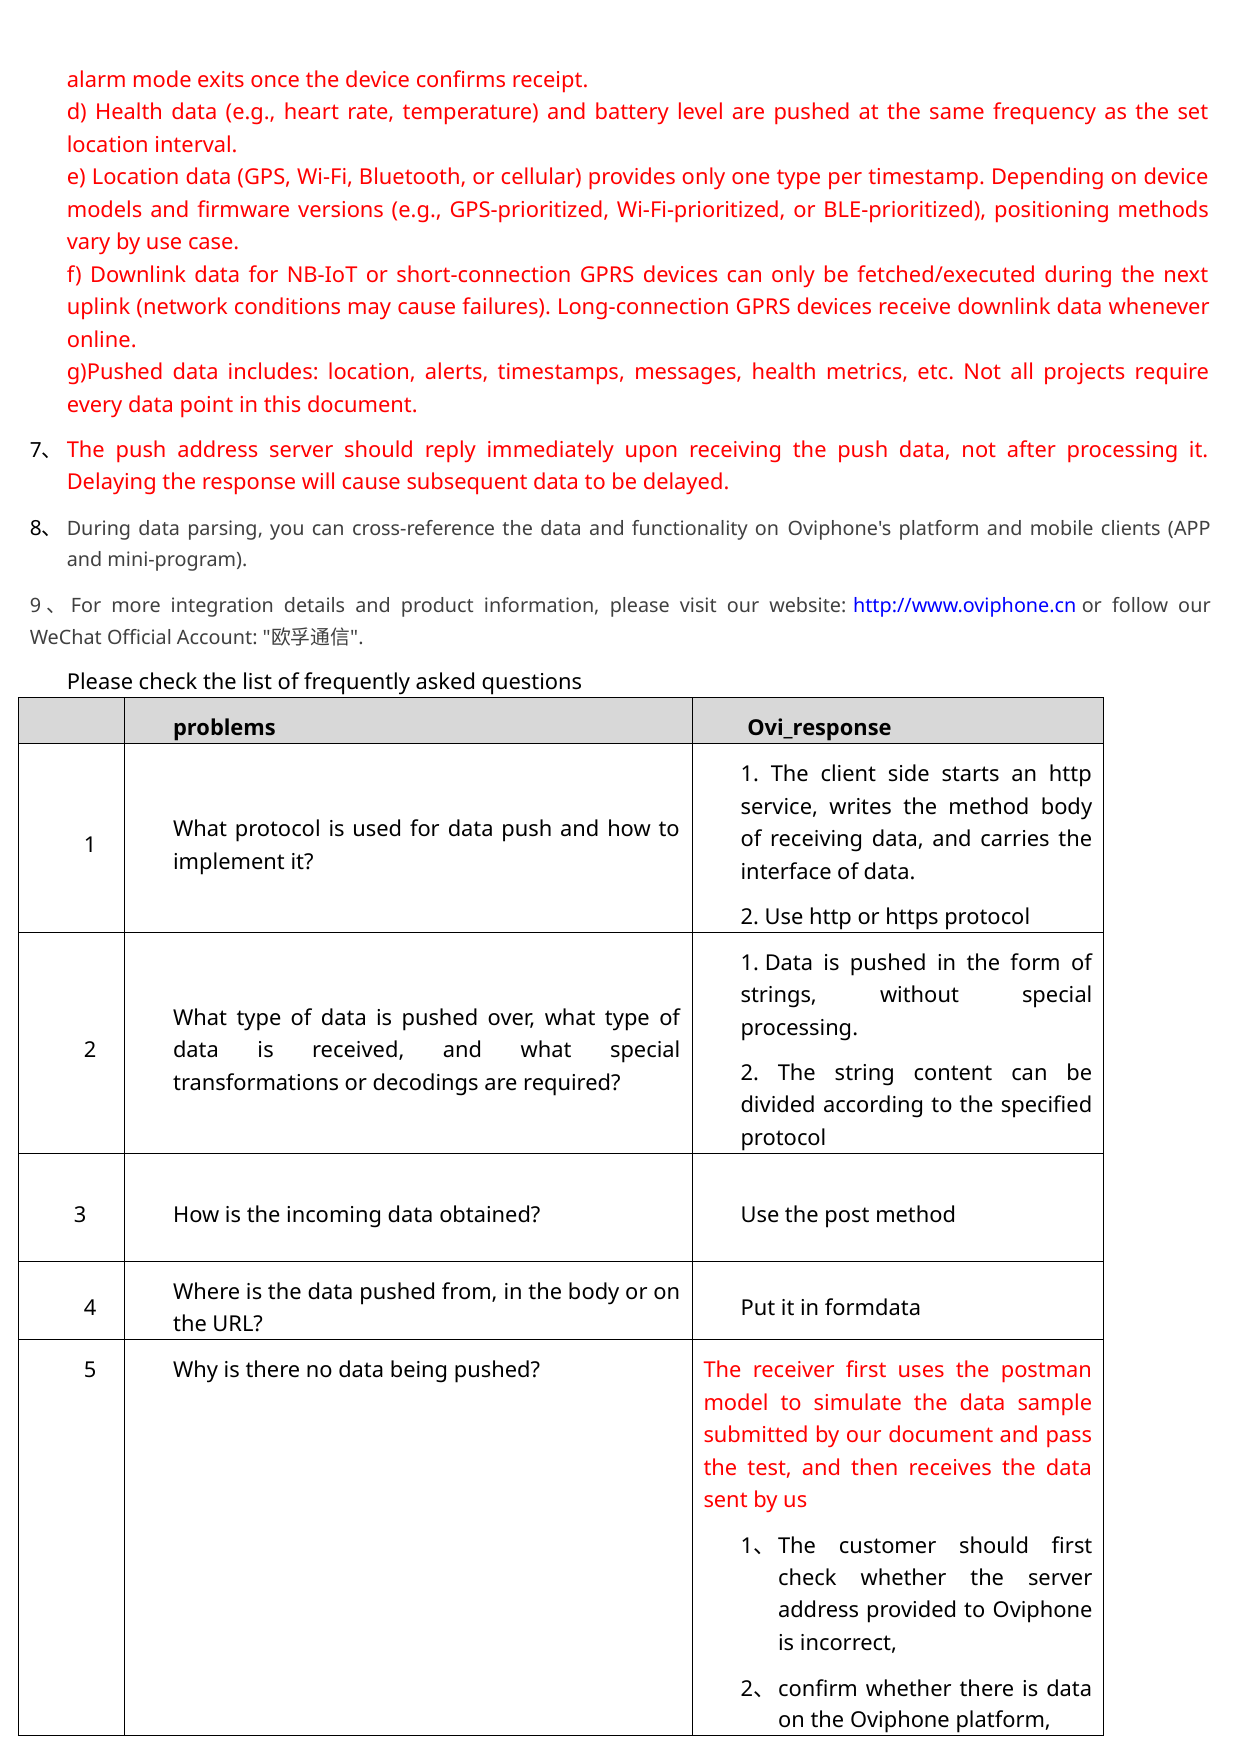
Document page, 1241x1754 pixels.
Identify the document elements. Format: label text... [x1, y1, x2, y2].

table_cell 1. The client side starts an http service, writes the method body of receiving data, and carries the interface of data. 2. Use http or https protocol [693, 744, 1103, 932]
list Please check the list of frequently asked questions [67, 665, 1211, 697]
table_cell 1 [19, 744, 124, 932]
table_header [19, 698, 124, 743]
table_cell 5 [19, 1340, 124, 1735]
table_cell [125, 1340, 692, 1735]
table_cell Put it in formdata [693, 1262, 1103, 1339]
table_header Ovi_response [693, 698, 1103, 743]
list 9、For more integration details and product information, please visit our website: http://www.oviphone.cn or follow our WeChat Official Account: "欧孚通信". [29, 587, 1211, 652]
table_cell 4 [19, 1262, 124, 1339]
table_header problems [125, 698, 692, 743]
table_cell 2 [19, 933, 124, 1153]
table_cell How is the incoming data obtained? [125, 1154, 692, 1261]
list During data parsing, you can cross-reference the data and functionality on Oviphone's platform and mobile clients (APP and mini-program). [29, 510, 1211, 575]
list The push address server should reply immediately upon receiving the push data, not after processing it. Delaying the response will cause subsequent data to be delayed. [29, 432, 1211, 497]
table_cell What protocol is used for data push and how to implement it? [125, 744, 692, 932]
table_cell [693, 1340, 1103, 1735]
table_cell 3 [19, 1154, 124, 1261]
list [29, 62, 1211, 420]
table_cell Where is the data pushed from, in the body or on the URL? [125, 1262, 692, 1339]
table_cell What type of data is pushed over, what type of data is received, and what special transformations or decodings are required? [125, 933, 692, 1153]
table_cell Data is pushed in the form of strings, without special processing. 2. The string content can be divided according to the specified protocol [693, 933, 1103, 1153]
table_cell Use the post method [693, 1154, 1103, 1261]
